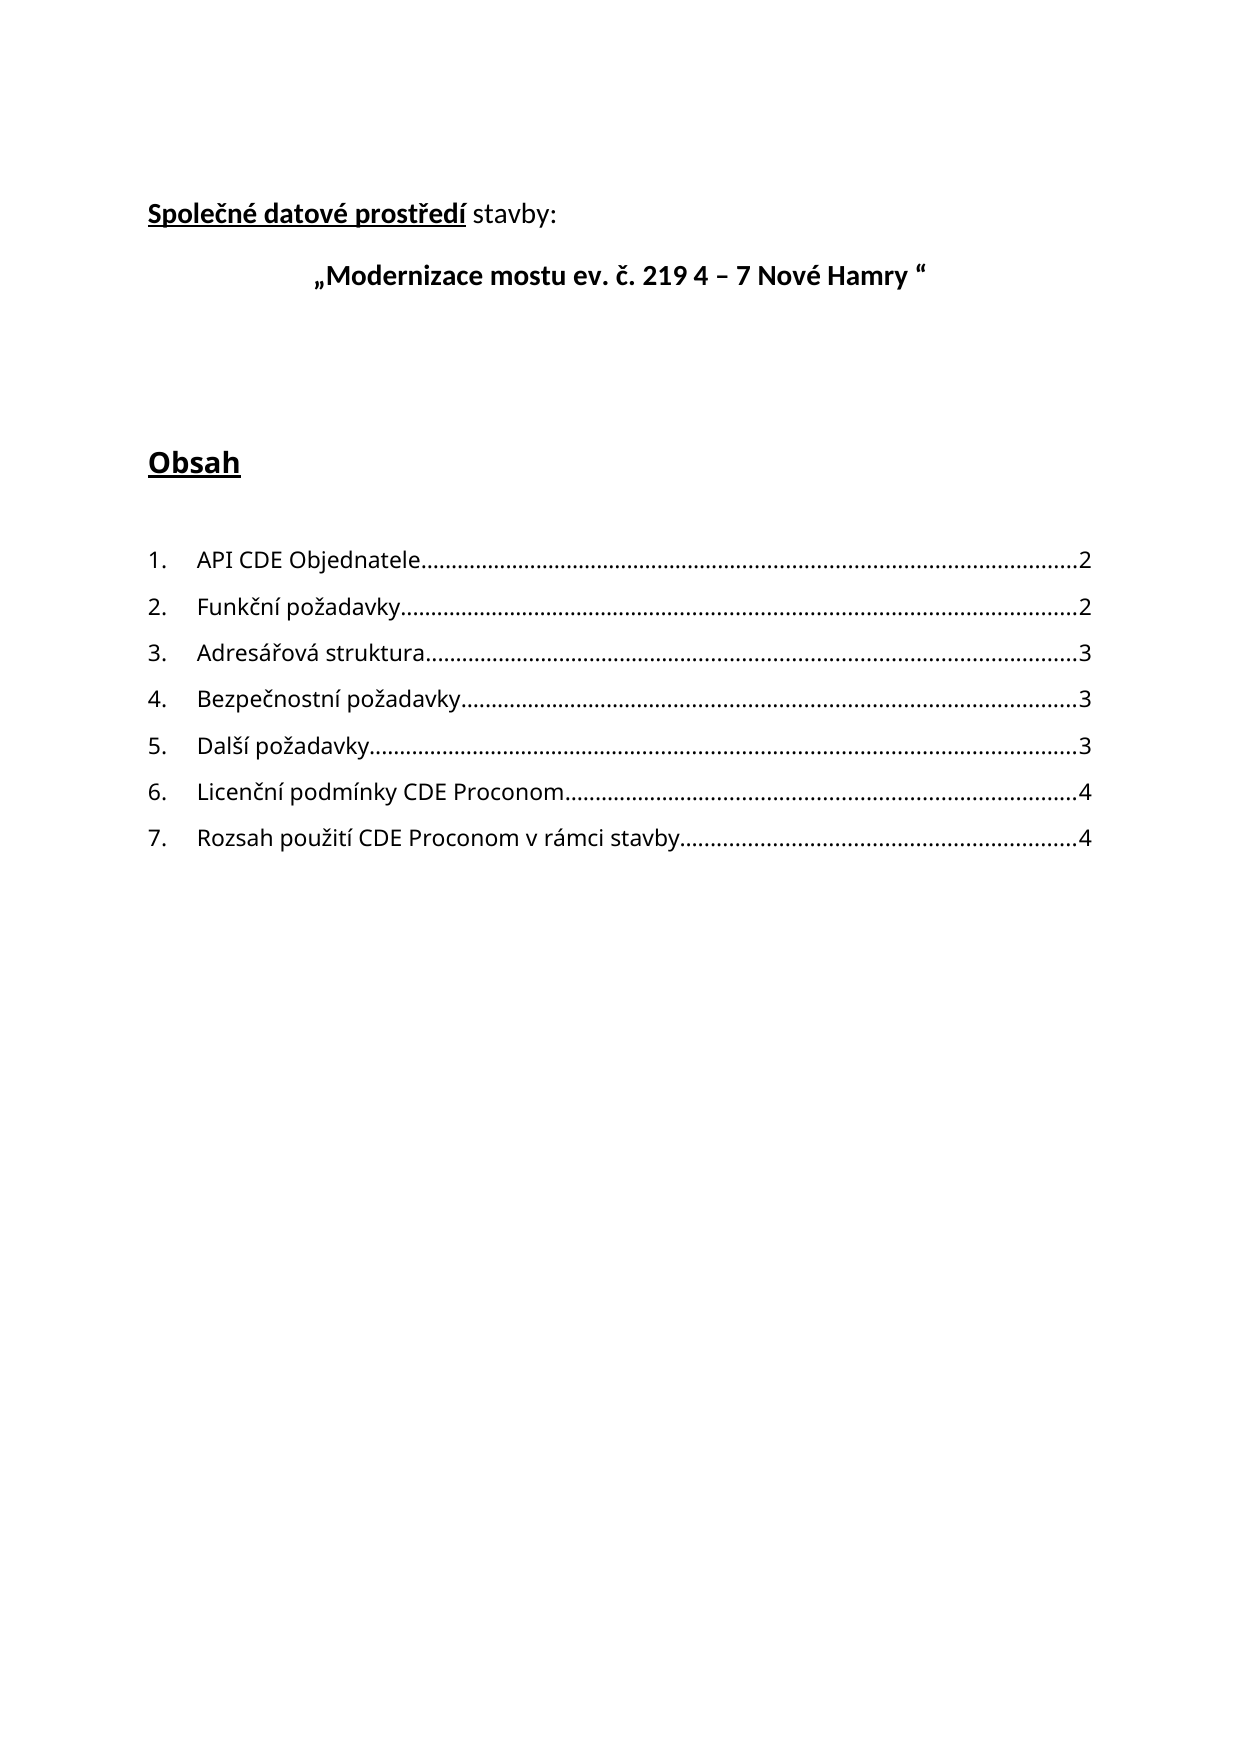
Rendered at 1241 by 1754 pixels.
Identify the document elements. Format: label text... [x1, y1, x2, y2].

text „Modernizace mostu ev. č. 219 4 – 7 Nové Hamry “ [148, 257, 1093, 292]
text Společné datové prostředí stavby: [148, 195, 1093, 230]
